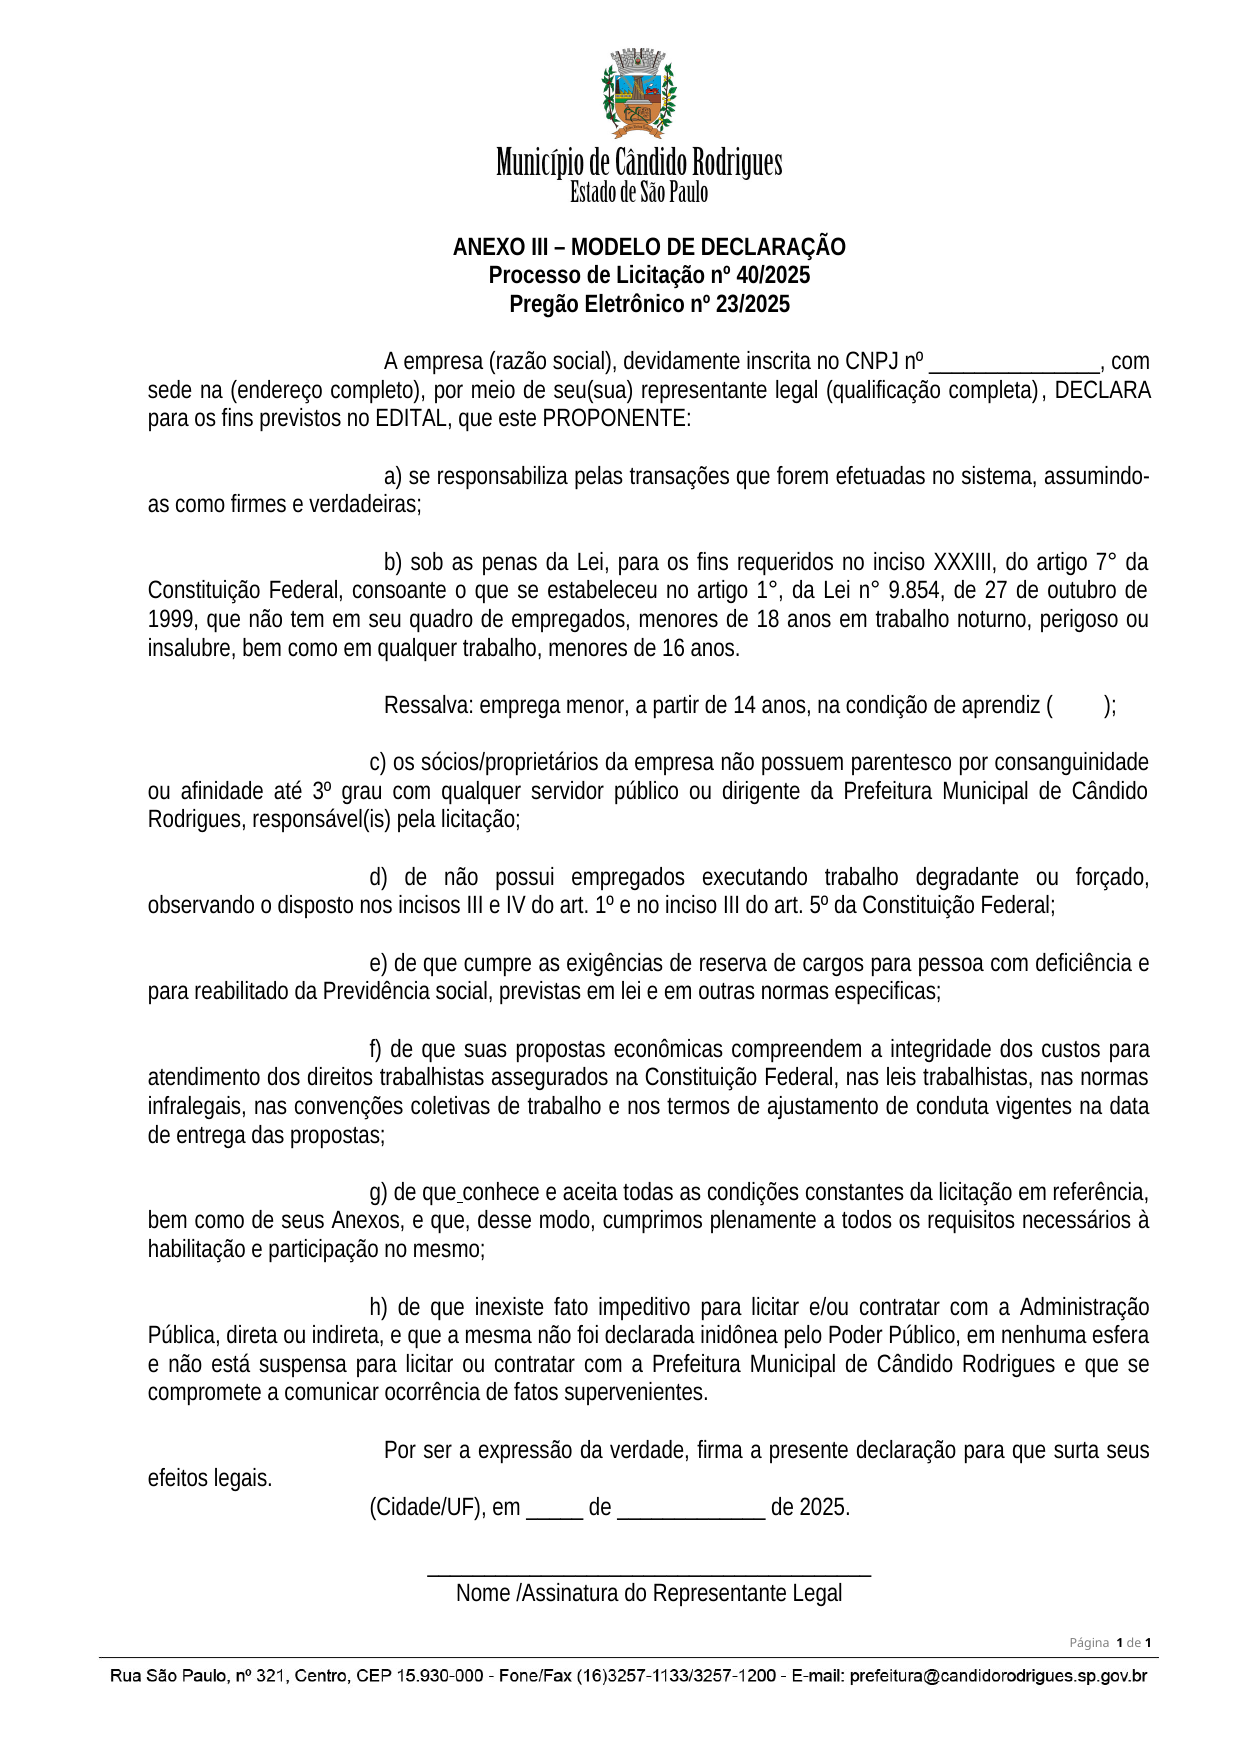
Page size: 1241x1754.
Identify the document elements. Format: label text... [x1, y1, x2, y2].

text Por ser a expressão da verdade, firma a presente declaração para que surta seus efeitos legais. [148, 1435, 1152, 1492]
text Processo de Licitação nº 40/2025 [148, 260, 1152, 289]
text b) sob as penas da Lei, para os fins requeridos no inciso XXXIII, do artigo 7° da Constituição Federal, consoante o que se estabeleceu no artigo 1°, da Lei n° 9.854, de 27 de outubro de 1999, que não tem em seu quadro de empregados, menores de 18 anos em trabalho noturno, perigoso ou insalubre, bem como em qualquer trabalho, menores de 16 anos. [148, 547, 1152, 661]
text Ressalva: emprega menor, a partir de 14 anos, na condição de aprendiz ( ); [384, 690, 1152, 718]
picture [96, 1641, 1160, 1702]
text Pregão Eletrônico nº 23/2025 [148, 289, 1152, 317]
text e) de que cumpre as exigências de reserva de cargos para pessoa com deficiência e para reabilitado da Previdência social, previstas em lei e em outras normas especificas; [148, 948, 1152, 1005]
text ANEXO III – MODELO DE DECLARAÇÃO [148, 232, 1152, 260]
text (Cidade/UF), em _____ de _____________ de 2025. [148, 1492, 1152, 1521]
picture [487, 38, 795, 217]
text a) se responsabiliza pelas transações que forem efetuadas no sistema, assumindo-as como firmes e verdadeiras; [148, 461, 1152, 518]
text A empresa (razão social), devidamente inscrita no CNPJ nº _______________, com sede na (endereço completo), por meio de seu(sua) representante legal (qualificação completa), DECLARA para os fins previstos no EDITAL, que este PROPONENTE: [148, 346, 1152, 432]
text _______________________________________ [148, 1549, 1152, 1578]
text g) de que conhece e aceita todas as condições constantes da licitação em referência, bem como de seus Anexos, e que, desse modo, cumprimos plenamente a todos os requisitos necessários à habilitação e participação no mesmo; [148, 1177, 1152, 1263]
text h) de que inexiste fato impeditivo para licitar e/ou contratar com a Administração Pública, direta ou indireta, e que a mesma não foi declarada inidônea pelo Poder Público, em nenhuma esfera e não está suspensa para licitar ou contratar com a Prefeitura Municipal de Cândido Rodrigues e que se compromete a comunicar ocorrência de fatos supervenientes. [148, 1291, 1152, 1406]
text f) de que suas propostas econômicas compreendem a integridade dos custos para atendimento dos direitos trabalhistas assegurados na Constituição Federal, nas leis trabalhistas, nas normas infralegais, nas convenções coletivas de trabalho e nos termos de ajustamento de conduta vigentes na data de entrega das propostas; [148, 1034, 1152, 1148]
text Nome /Assinatura do Representante Legal [148, 1578, 1152, 1607]
text d) de não possui empregados executando trabalho degradante ou forçado, observando o disposto nos incisos III e IV do art. 1º e no inciso III do art. 5º da Constituição Federal; [148, 862, 1152, 919]
text c) os sócios/proprietários da empresa não possuem parentesco por consanguinidade ou afinidade até 3º grau com qualquer servidor público ou dirigente da Prefeitura Municipal de Cândido Rodrigues, responsável(is) pela licitação; [148, 747, 1152, 833]
